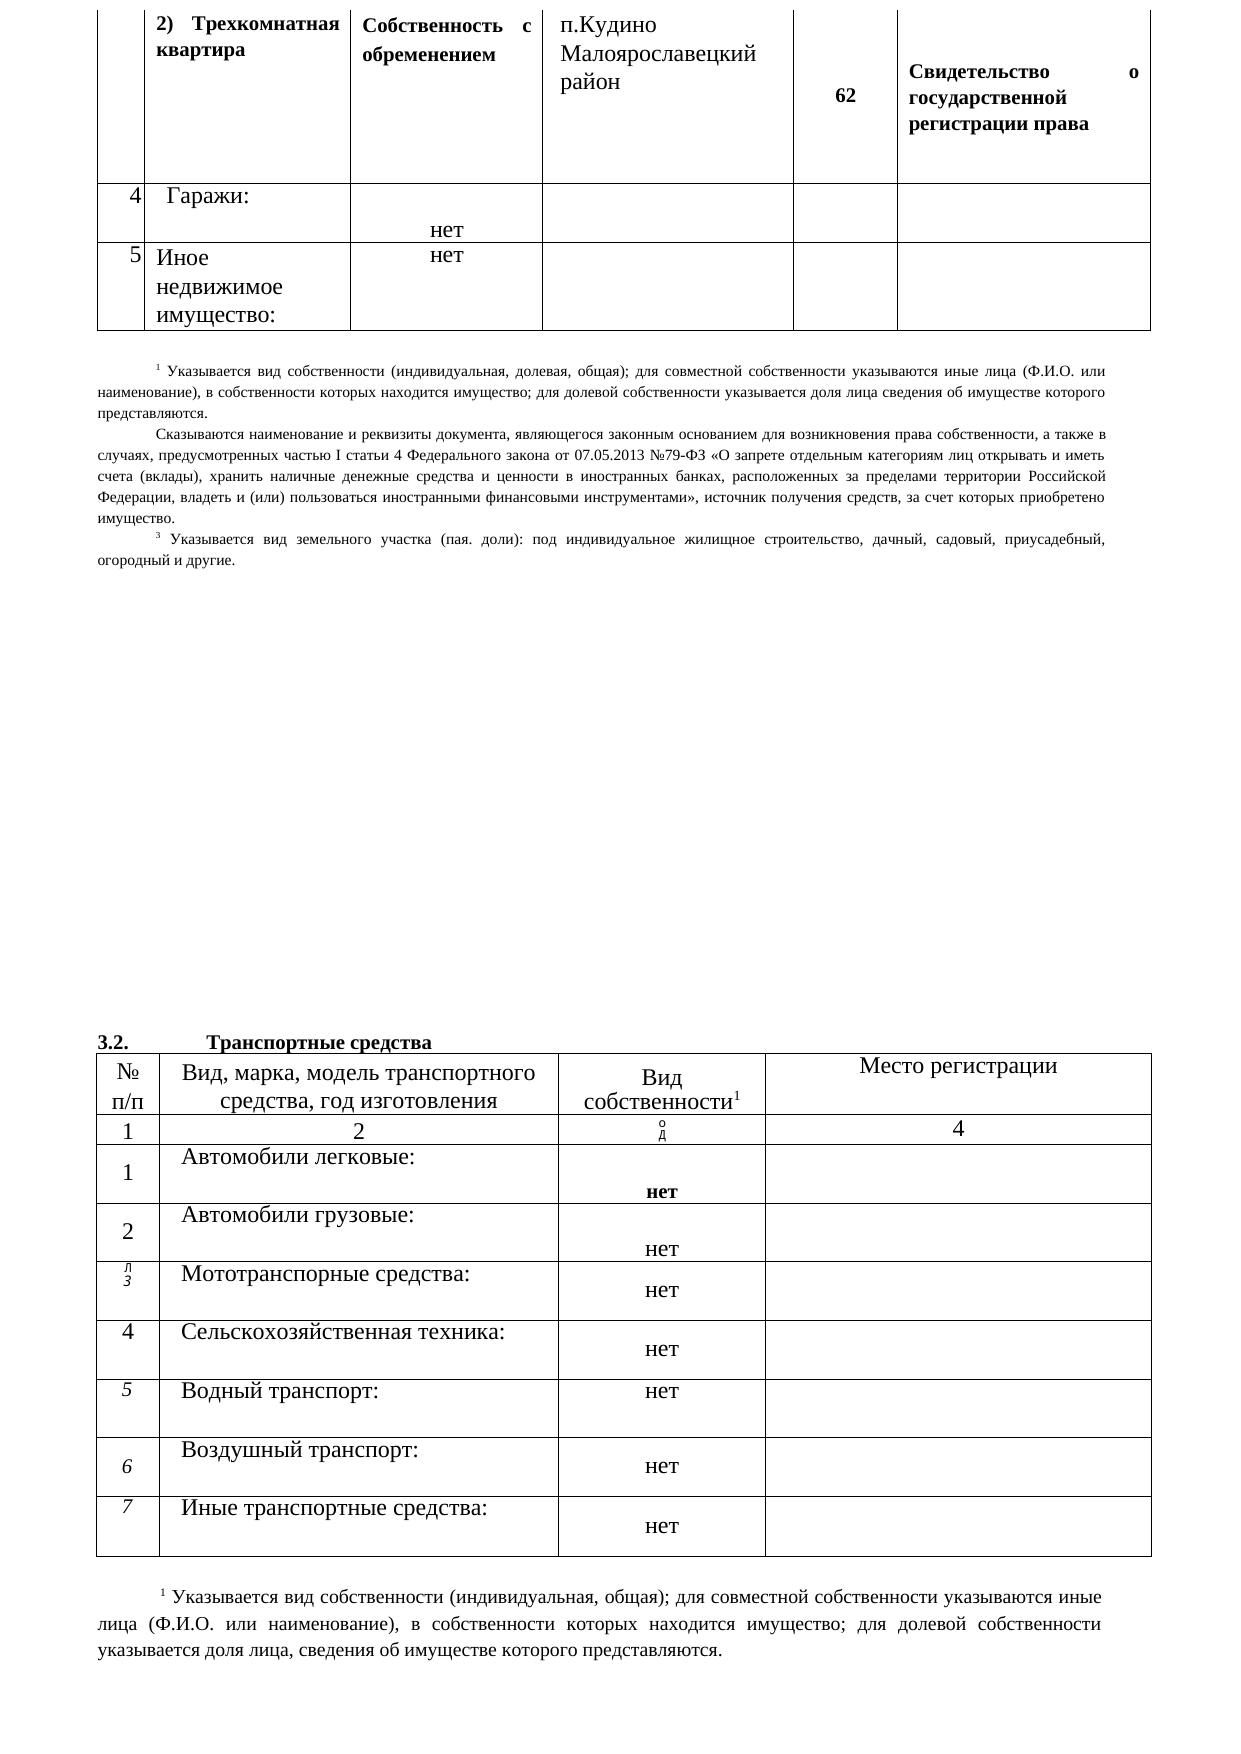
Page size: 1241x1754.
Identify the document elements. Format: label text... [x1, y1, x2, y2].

text 1 Указывается вид собственности (индивидуальная, долевая, общая); для совместной собственности указываются иные лица (Ф.И.О. или наименование), в собственности которых находится имущество; для долевой собственности указывается доля лица сведения об имуществе которого представляются. [97, 359, 1107, 423]
list Транспортные средства [97, 1032, 1155, 1053]
table_cell 7 [97, 1497, 159, 1556]
table_cell Сельскохозяйственная техника: [160, 1321, 558, 1378]
table_cell нет [559, 1145, 765, 1202]
table_cell 5 [97, 1380, 159, 1437]
text 3 Указывается вид земельного участка (пая. доли): под индивидуальное жилищное строительство, дачный, садовый, приусадебный, огородный и другие. [97, 528, 1107, 570]
table_cell нет [559, 1438, 765, 1496]
table_cell 1 [97, 1145, 159, 1202]
table_cell Л 3 [97, 1262, 159, 1319]
table_cell [766, 1321, 1151, 1378]
table_cell Гаражи: [145, 184, 350, 242]
text 1 Указывается вид собственности (индивидуальная, общая); для совместной собственности указываются иные лица (Ф.И.О. или наименование), в собственности которых находится имущество; для долевой собственности указывается доля лица, сведения об имуществе которого представляются. [97, 1583, 1103, 1662]
table_cell нет [351, 184, 542, 242]
table_cell Водный транспорт: [160, 1380, 558, 1437]
table_cell Автомобили легковые: [160, 1145, 558, 1202]
table_header № п/п [97, 1054, 159, 1114]
table_cell Автомобили грузовые: [160, 1204, 558, 1261]
table_cell [766, 1204, 1151, 1261]
table_cell Мототранспорные средства: [160, 1262, 558, 1319]
table_header Вид, марка, модель транспортного средства, год изготовления [160, 1054, 558, 1114]
table_cell [766, 1145, 1151, 1202]
table_cell п.Кудино Малоярославецкий район [543, 10, 793, 183]
table_cell [794, 243, 897, 330]
table_header Вид собственности1 [559, 1054, 765, 1114]
table_cell Собственность с обременением [351, 10, 542, 183]
table_cell [898, 184, 1150, 242]
table_cell [766, 1380, 1151, 1437]
table_cell 2 [160, 1115, 558, 1144]
table_cell [766, 1497, 1151, 1556]
table_cell 2) Трехкомнатная квартира [145, 10, 350, 183]
table_cell Иные транспортные средства: [160, 1497, 558, 1556]
table_cell [543, 243, 793, 330]
table_cell нет [559, 1262, 765, 1319]
table_cell [543, 184, 793, 242]
table_cell нет [559, 1321, 765, 1378]
table_cell нет [559, 1380, 765, 1437]
table_cell 4 [98, 184, 144, 242]
table_cell [766, 1438, 1151, 1496]
table_cell [794, 184, 897, 242]
table_cell Иное недвижимое имущество: [145, 243, 350, 330]
table_cell [766, 1262, 1151, 1319]
table_cell 2 [97, 1204, 159, 1261]
table_cell нет [351, 243, 542, 330]
table_cell Воздушный транспорт: [160, 1438, 558, 1496]
table_cell 4 [766, 1115, 1151, 1144]
table_header Место регистрации [766, 1054, 1151, 1114]
table_cell 6 [97, 1438, 159, 1496]
table_cell 4 [97, 1321, 159, 1378]
table_cell 1 [97, 1115, 159, 1144]
table_cell 62 [794, 10, 897, 183]
table_cell нет [559, 1497, 765, 1556]
table_cell о Д [559, 1115, 765, 1144]
table_cell 5 [98, 243, 144, 330]
table_cell [98, 10, 144, 183]
table_cell нет [559, 1204, 765, 1261]
text Сказываются наименование и реквизиты документа, являющегося законным основанием для возникновения права собственности, а также в случаях, предусмотренных частью I статьи 4 Федерального закона от 07.05.2013 №79-ФЗ «О запрете отдельным категориям лиц открывать и иметь счета (вклады), хранить наличные денежные средства и ценности в иностранных банках, расположенных за пределами территории Российской Федерации, владеть и (или) пользоваться иностранными финансовыми инструментами», источник получения средств, за счет которых приобретено имущество. [97, 423, 1107, 528]
table_cell [898, 243, 1150, 330]
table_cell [898, 10, 1150, 183]
